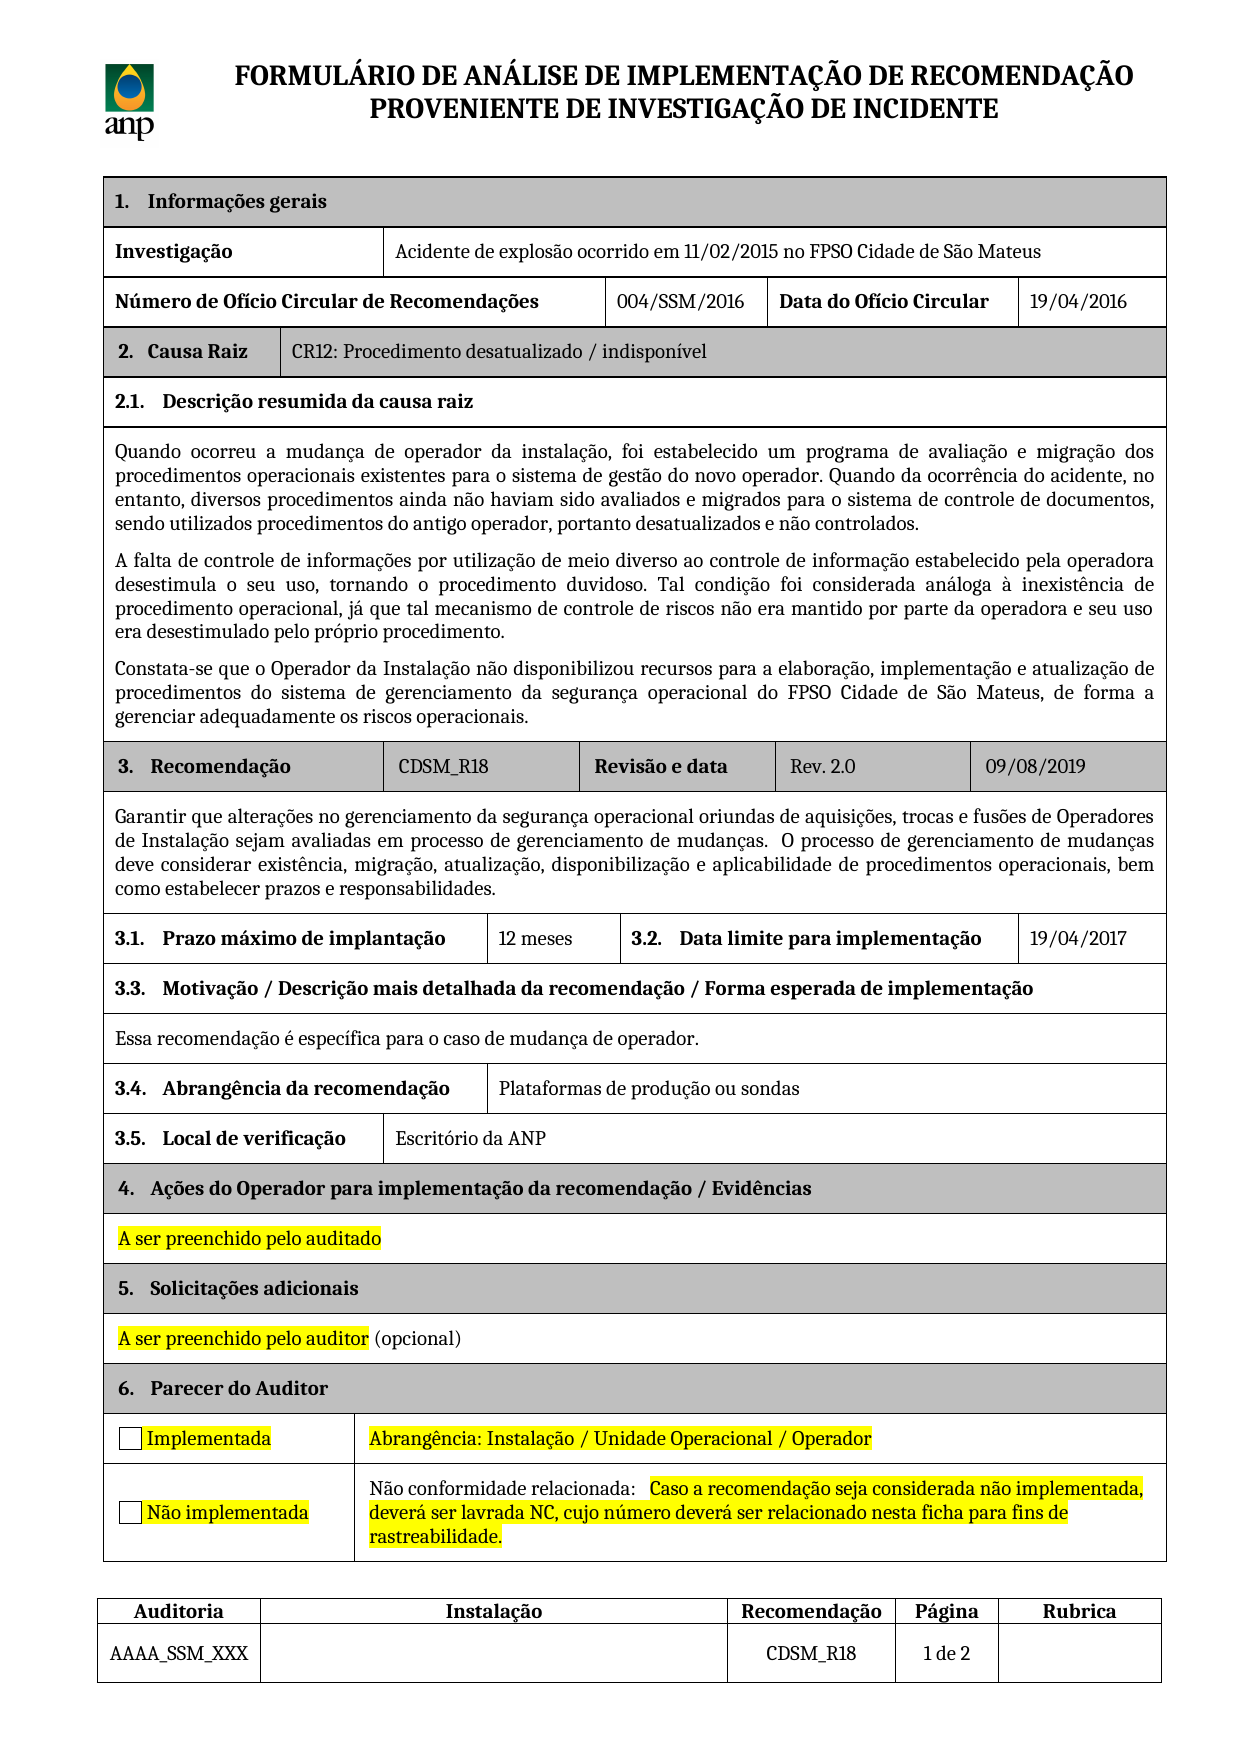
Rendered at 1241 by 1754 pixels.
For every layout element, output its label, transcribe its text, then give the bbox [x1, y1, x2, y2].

table_cell Garantir que alterações no gerenciamento da segurança operacional oriundas de aquisições, trocas e fusões de Operadores de Instalação sejam avaliadas em processo de gerenciamento de mudanças. O processo de gerenciamento de mudanças deve considerar existência, migração, atualização, disponibilização e aplicabilidade de procedimentos operacionais, bem como estabelecer prazos e responsabilidades. [104, 792, 1166, 913]
table_cell Implementada [104, 1414, 354, 1463]
table_cell Prazo máximo de implantação [104, 914, 487, 963]
table_cell Local de verificação [104, 1114, 383, 1163]
table_cell Causa Raiz [104, 328, 280, 376]
table_cell Investigação [104, 228, 383, 276]
table_cell Essa recomendação é específica para o caso de mudança de operador. [104, 1014, 1166, 1063]
table_cell Quando ocorreu a mudança de operador da instalação, foi estabelecido um programa de avaliação e migração dos procedimentos operacionais existentes para o sistema de gestão do novo operador. Quando da ocorrência do acidente, no entanto, diversos procedimentos ainda não haviam sido avaliados e migrados para o sistema de controle de documentos, sendo utilizados procedimentos do antigo operador, portanto desatualizados e não controlados. A falta de controle de informações por utilização de meio diverso ao controle de informação estabelecido pela operadora desestimula o seu uso, tornando o procedimento duvidoso. Tal condição foi considerada análoga à inexistência de procedimento operacional, já que tal mecanismo de controle de riscos não era mantido por parte da operadora e seu uso era desestimulado pelo próprio procedimento. Constata-se que o Operador da Instalação não disponibilizou recursos para a elaboração, implementação e atualização de procedimentos do sistema de gerenciamento da segurança operacional do FPSO Cidade de São Mateus, de forma a gerenciar adequadamente os riscos operacionais. [104, 428, 1166, 741]
table_header Informações gerais [104, 178, 1166, 226]
table_cell 19/04/2017 [1019, 914, 1166, 963]
table_cell Número de Ofício Circular de Recomendações [104, 278, 605, 326]
table_cell Parecer do Auditor [104, 1364, 1166, 1413]
table_cell Rev. 2.0 [776, 742, 970, 791]
table_cell Não implementada [104, 1464, 354, 1561]
table_cell Descrição resumida da causa raiz [104, 378, 1166, 426]
table_cell 12 meses [488, 914, 620, 963]
table_cell Plataformas de produção ou sondas [488, 1064, 1166, 1113]
table_cell Data limite para implementação [621, 914, 1018, 963]
table_cell Abrangência: Instalação / Unidade Operacional / Operador [355, 1414, 1166, 1463]
table_cell 19/04/2016 [1019, 278, 1166, 326]
table_cell Solicitações adicionais [104, 1264, 1166, 1313]
table_cell CDSM_R18 [384, 742, 579, 791]
table_cell 09/08/2019 [971, 742, 1166, 791]
table_cell Acidente de explosão ocorrido em 11/02/2015 no FPSO Cidade de São Mateus [384, 228, 1166, 276]
table_cell Ações do Operador para implementação da recomendação / Evidências [104, 1164, 1166, 1213]
table_cell A ser preenchido pelo auditor (opcional) [104, 1314, 1166, 1363]
table_cell A ser preenchido pelo auditado [104, 1214, 1166, 1263]
table_cell 004/SSM/2016 [606, 278, 767, 326]
table_cell Data do Ofício Circular [768, 278, 1018, 326]
picture [100, 59, 160, 148]
table_cell Recomendação [104, 742, 383, 791]
table_cell Escritório da ANP [384, 1114, 1166, 1163]
table_cell Motivação / Descrição mais detalhada da recomendação / Forma esperada de implementação [104, 964, 1166, 1013]
table_cell CR12: Procedimento desatualizado / indisponível [281, 328, 1166, 376]
table_cell Não conformidade relacionada: Caso a recomendação seja considerada não implementada, deverá ser lavrada NC, cujo número deverá ser relacionado nesta ficha para fins de rastreabilidade. [355, 1464, 1166, 1561]
table_cell Abrangência da recomendação [104, 1064, 487, 1113]
table_cell Revisão e data [580, 742, 775, 791]
